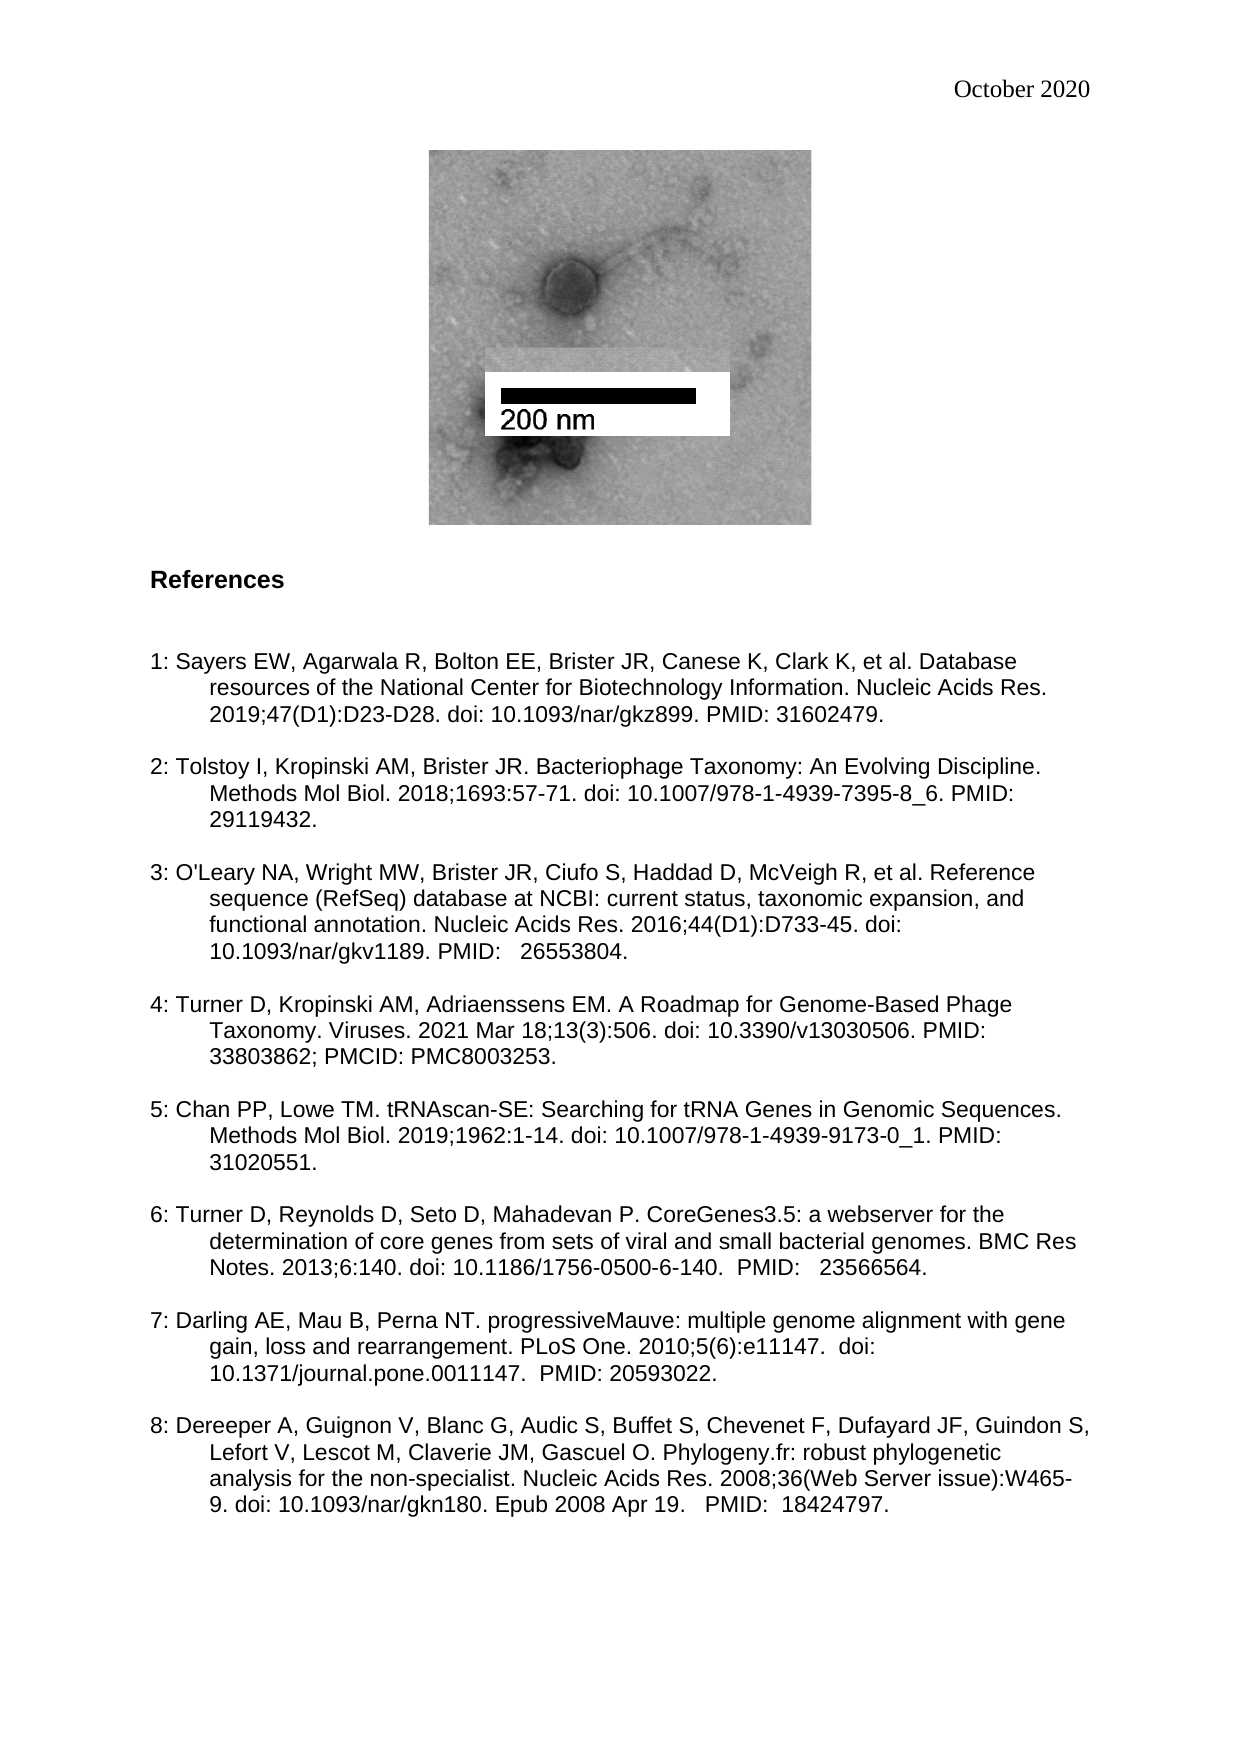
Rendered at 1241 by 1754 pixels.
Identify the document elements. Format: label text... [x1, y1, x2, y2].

text 7: Darling AE, Mau B, Perna NT. progressiveMauve: multiple genome alignment with gene gain, loss and rearrangement. PLoS One. 2010;5(6):e11147. doi: 10.1371/journal.pone.0011147. PMID: 20593022. [150, 1307, 1090, 1386]
text 1: Sayers EW, Agarwala R, Bolton EE, Brister JR, Canese K, Clark K, et al. Database resources of the National Center for Biotechnology Information. Nucleic Acids Res. 2019;47(D1):D23-D28. doi: 10.1093/nar/gkz899. PMID: 31602479. [150, 648, 1090, 727]
text 8: Dereeper A, Guignon V, Blanc G, Audic S, Buffet S, Chevenet F, Dufayard JF, Guindon S, Lefort V, Lescot M, Claverie JM, Gascuel O. Phylogeny.fr: robust phylogenetic analysis for the non-specialist. Nucleic Acids Res. 2008;36(Web Server issue):W465-9. doi: 10.1093/nar/gkn180. Epub 2008 Apr 19. PMID: 18424797. [150, 1412, 1090, 1518]
picture [428, 150, 812, 525]
text 2: Tolstoy I, Kropinski AM, Brister JR. Bacteriophage Taxonomy: An Evolving Discipline. Methods Mol Biol. 2018;1693:57-71. doi: 10.1007/978-1-4939-7395-8_6. PMID: 29119432. [150, 753, 1090, 832]
text 4: Turner D, Kropinski AM, Adriaenssens EM. A Roadmap for Genome-Based Phage Taxonomy. Viruses. 2021 Mar 18;13(3):506. doi: 10.3390/v13030506. PMID: 33803862; PMCID: PMC8003253. [150, 991, 1090, 1069]
text 5: Chan PP, Lowe TM. tRNAscan-SE: Searching for tRNA Genes in Genomic Sequences. Methods Mol Biol. 2019;1962:1-14. doi: 10.1007/978-1-4939-9173-0_1. PMID: 31020551. [150, 1096, 1090, 1175]
text 3: O'Leary NA, Wright MW, Brister JR, Ciufo S, Haddad D, McVeigh R, et al. Reference sequence (RefSeq) database at NCBI: current status, taxonomic expansion, and functional annotation. Nucleic Acids Res. 2016;44(D1):D733-45. doi: 10.1093/nar/gkv1189. PMID: 26553804. [150, 859, 1090, 964]
text References [150, 565, 1090, 594]
text 6: Turner D, Reynolds D, Seto D, Mahadevan P. CoreGenes3.5: a webserver for the determination of core genes from sets of viral and small bacterial genomes. BMC Res Notes. 2013;6:140. doi: 10.1186/1756-0500-6-140. PMID: 23566564. [150, 1201, 1090, 1280]
